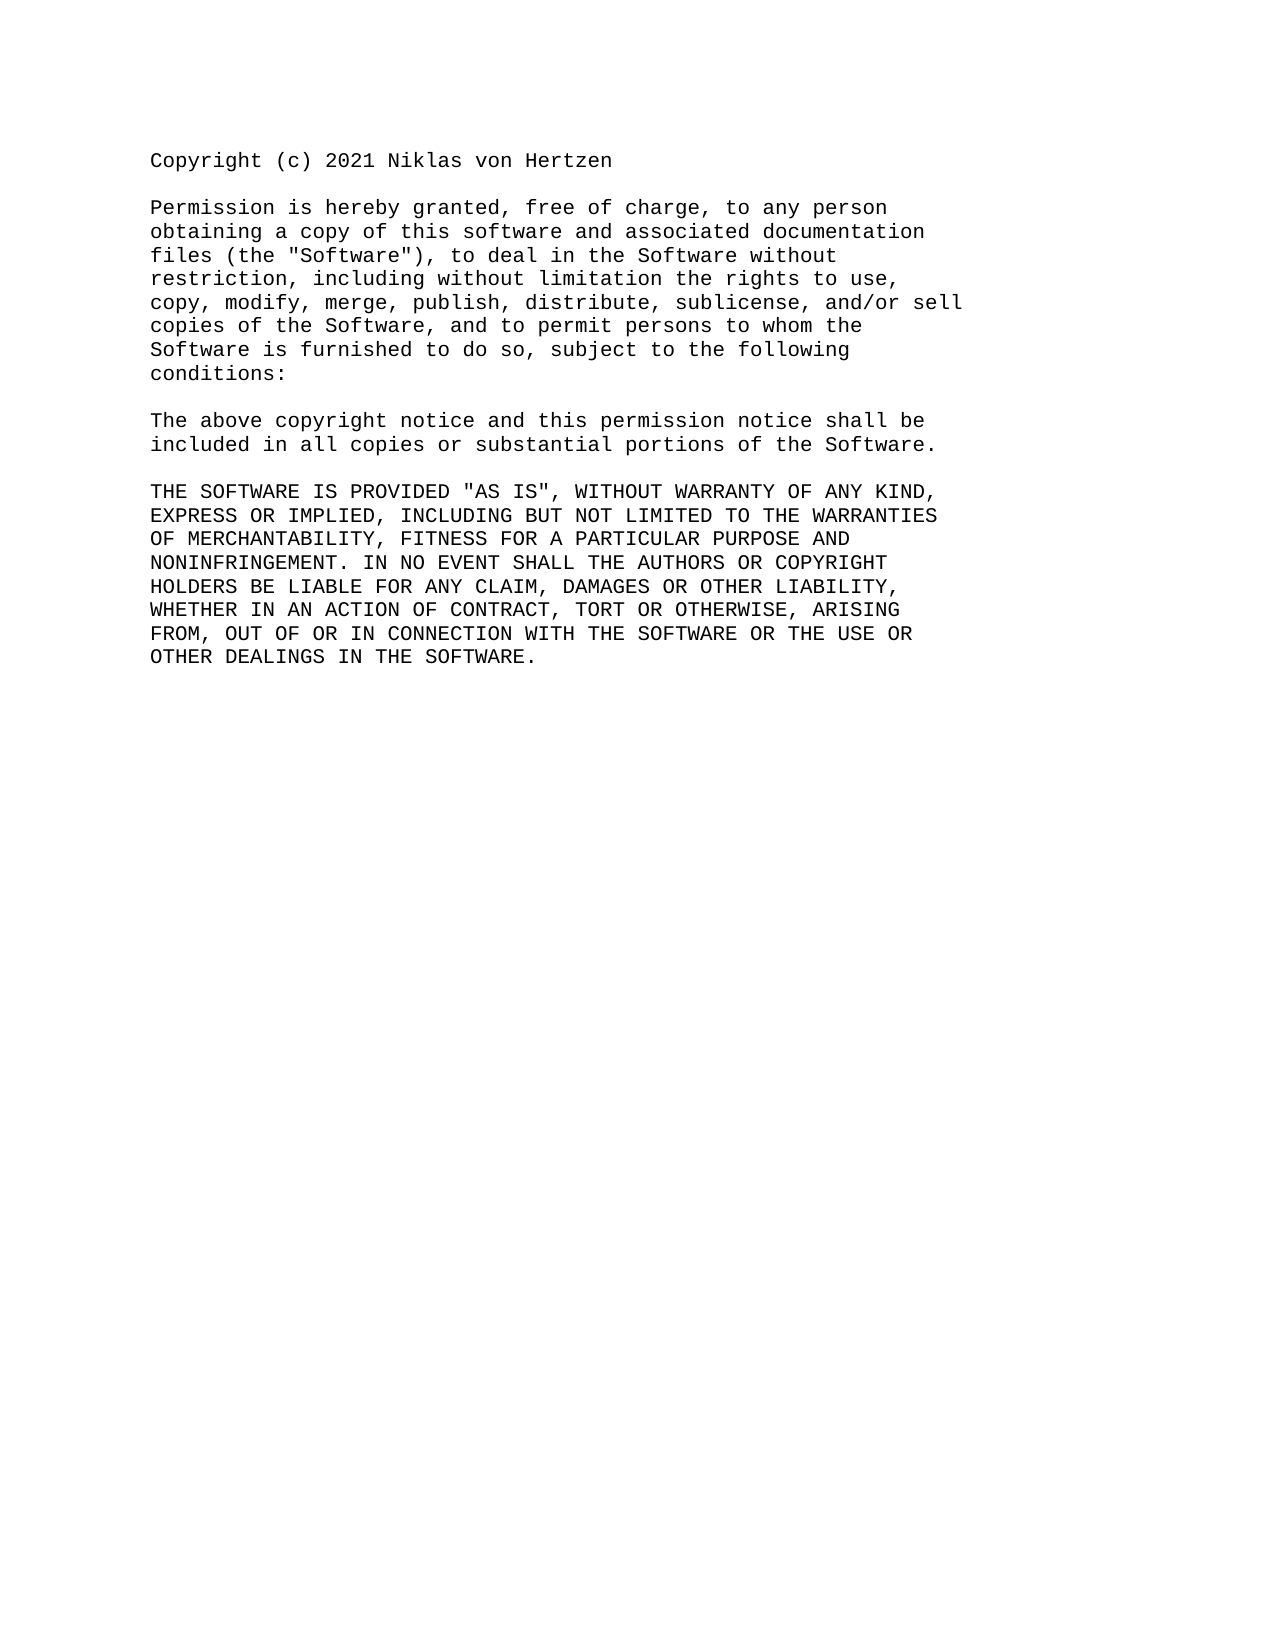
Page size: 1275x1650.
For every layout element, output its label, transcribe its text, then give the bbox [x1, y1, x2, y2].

text conditions: [150, 363, 1125, 386]
text files (the "Software"), to deal in the Software without [150, 244, 1125, 268]
text Copyright (c) 2021 Niklas von Hertzen [150, 150, 1125, 174]
text copy, modify, merge, publish, distribute, sublicense, and/or sell [150, 292, 1125, 316]
text WHETHER IN AN ACTION OF CONTRACT, TORT OR OTHERWISE, ARISING [150, 599, 1125, 623]
text OTHER DEALINGS IN THE SOFTWARE. [150, 647, 1125, 670]
text FROM, OUT OF OR IN CONNECTION WITH THE SOFTWARE OR THE USE OR [150, 623, 1125, 647]
text NONINFRINGEMENT. IN NO EVENT SHALL THE AUTHORS OR COPYRIGHT [150, 552, 1125, 576]
text obtaining a copy of this software and associated documentation [150, 221, 1125, 244]
text The above copyright notice and this permission notice shall be [150, 410, 1125, 434]
text copies of the Software, and to permit persons to whom the [150, 316, 1125, 339]
text restriction, including without limitation the rights to use, [150, 268, 1125, 292]
text Software is furnished to do so, subject to the following [150, 339, 1125, 363]
text HOLDERS BE LIABLE FOR ANY CLAIM, DAMAGES OR OTHER LIABILITY, [150, 576, 1125, 599]
text included in all copies or substantial portions of the Software. [150, 434, 1125, 457]
text OF MERCHANTABILITY, FITNESS FOR A PARTICULAR PURPOSE AND [150, 528, 1125, 552]
text THE SOFTWARE IS PROVIDED "AS IS", WITHOUT WARRANTY OF ANY KIND, [150, 481, 1125, 505]
text EXPRESS OR IMPLIED, INCLUDING BUT NOT LIMITED TO THE WARRANTIES [150, 505, 1125, 528]
text Permission is hereby granted, free of charge, to any person [150, 197, 1125, 221]
